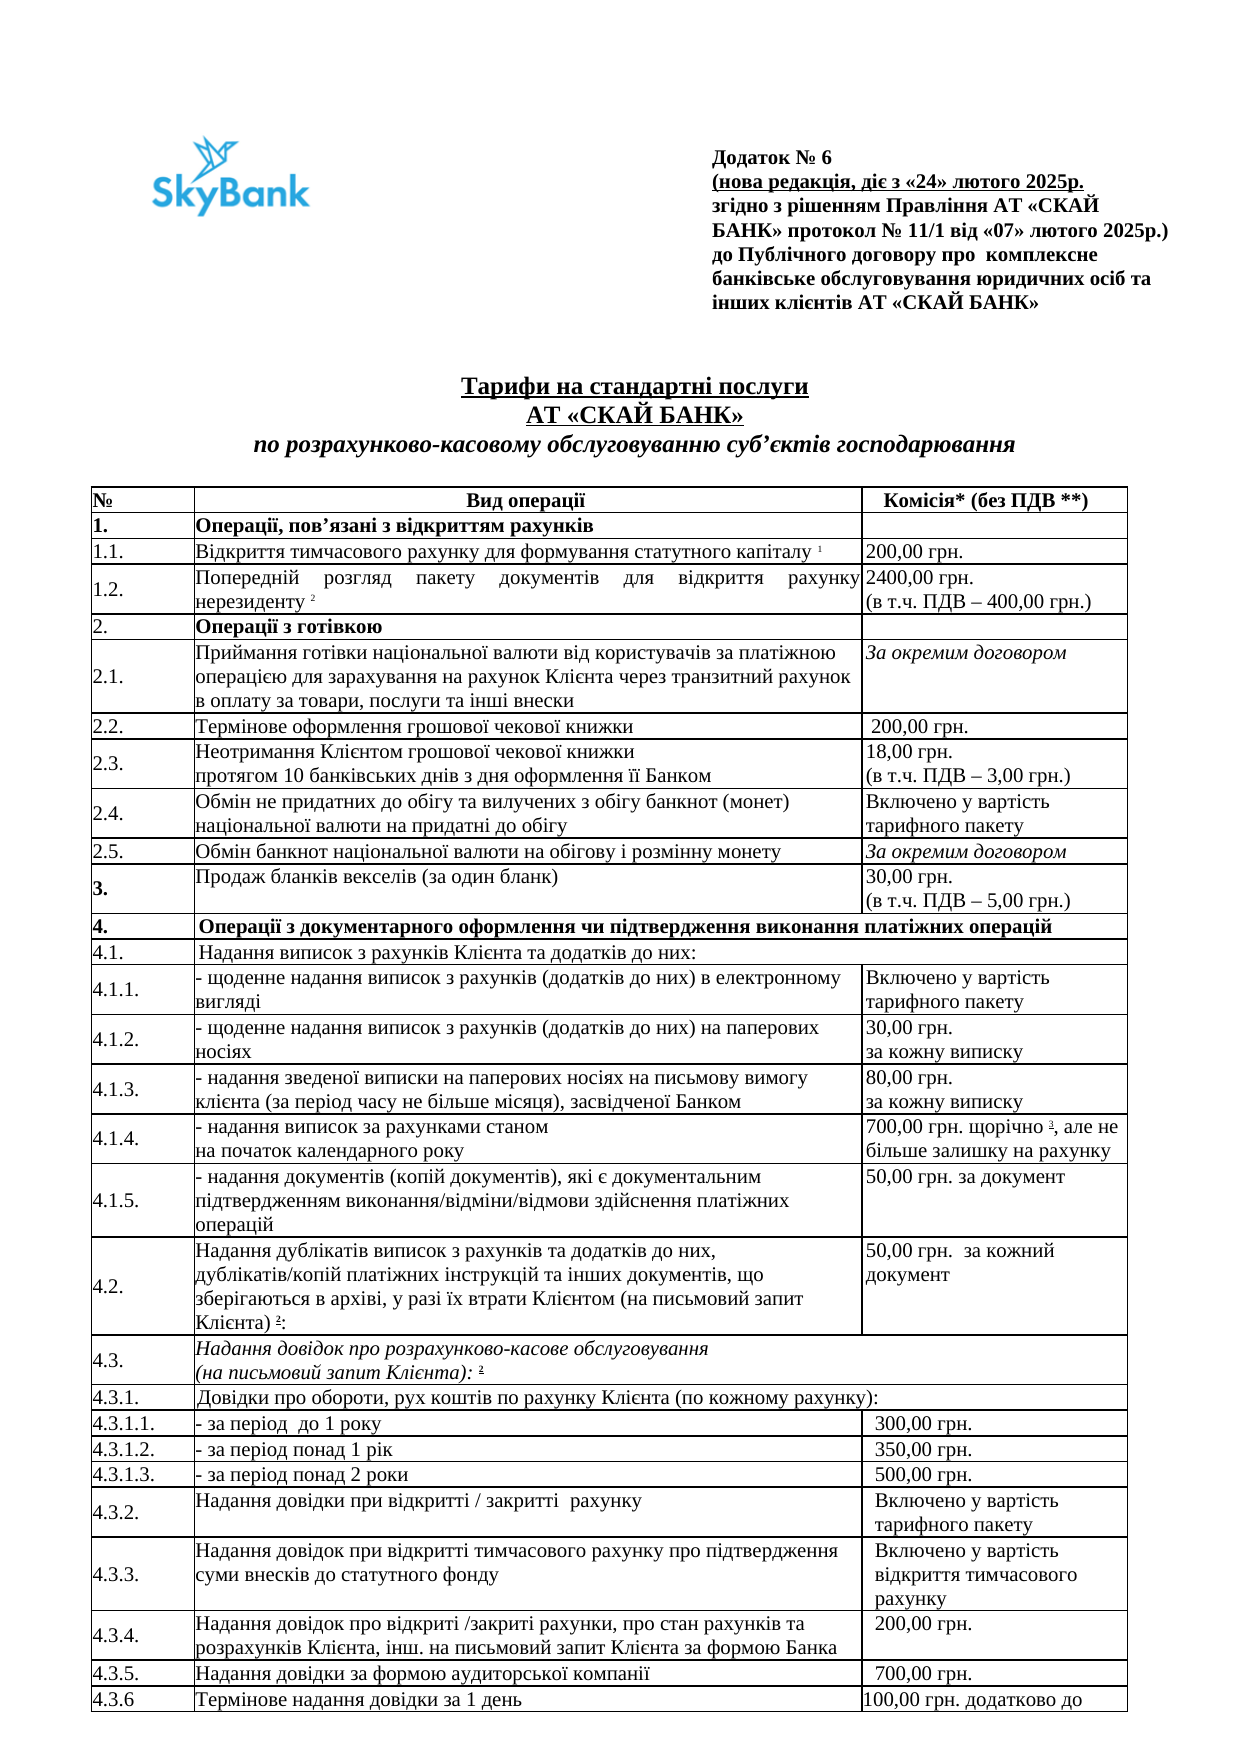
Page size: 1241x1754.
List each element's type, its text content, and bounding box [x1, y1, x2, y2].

text по розрахунково-касовому обслуговуванню суб’єктів господарювання [106, 429, 1169, 457]
table_cell 4.3.3. [92, 1538, 194, 1610]
table_cell 200,00 грн. [863, 1611, 1127, 1659]
table_cell 18,00 грн. (в т.ч. ПДВ – 3,00 грн.) [863, 740, 1127, 787]
table_cell Операції, пов’язані з відкриттям рахунків [195, 513, 861, 537]
table_cell 4.3. [92, 1336, 194, 1384]
text Додаток № 6 [712, 145, 1169, 169]
table_cell - за період до 1 року [195, 1411, 861, 1435]
table_cell Надання довідок про відкриті /закриті рахунки, про стан рахунків та розрахунків Клієнта, інш. на письмовий запит Клієнта за формою Банка [195, 1611, 861, 1659]
table_cell - за період понад 2 роки [195, 1462, 861, 1486]
table_cell - за період понад 1 рік [195, 1437, 861, 1461]
table_cell 2.2. [92, 714, 194, 738]
table_cell 2.4. [92, 789, 194, 837]
table_cell 30,00 грн. (в т.ч. ПДВ – 5,00 грн.) [863, 865, 1127, 912]
table_cell [863, 513, 1127, 537]
table_cell 4.3.4. [92, 1611, 194, 1659]
table_cell 700,00 грн. [863, 1661, 1127, 1685]
table_cell Надання виписок з рахунків Клієнта та додатків до них: [195, 940, 1127, 964]
table_cell Неотримання Клієнтом грошової чекової книжки протягом 10 банківських днів з дня оформлення її Банком [195, 740, 861, 787]
table_cell 80,00 грн. за кожну виписку [863, 1065, 1127, 1113]
table_cell Включено у вартість тарифного пакету [863, 789, 1127, 837]
table_cell Надання довідок при відкритті тимчасового рахунку про підтвердження суми внесків до статутного фонду [195, 1538, 861, 1610]
table_cell 4.1.1. [92, 965, 194, 1013]
table_cell - надання зведеної виписки на паперових носіях на письмову вимогу клієнта (за період часу не більше місяця), засвідченої Банком [195, 1065, 861, 1113]
table_cell 4.1.2. [92, 1015, 194, 1063]
table_cell 500,00 грн. [863, 1462, 1127, 1486]
table_cell 50,00 грн. за документ [863, 1164, 1127, 1236]
table_cell 1.1. [92, 539, 194, 563]
table_cell 4.1.3. [92, 1065, 194, 1113]
table_cell [863, 615, 1127, 638]
table_cell 4.3.1. [92, 1385, 194, 1409]
table_cell Надання довідки за формою аудиторської компанії [195, 1661, 861, 1685]
table_cell 700,00 грн. щорічно 3, але не більше залишку на рахунку [863, 1115, 1127, 1162]
table_cell - надання документів (копій документів), які є документальним підтвердженням виконання/відміни/відмови здійснення платіжних операцій [195, 1164, 861, 1236]
text АТ «СКАЙ БАНК» [106, 400, 1169, 429]
table_cell Приймання готівки національної валюти від користувачів за платіжною операцією для зарахування на рахунок Клієнта через транзитний рахунок в оплату за товари, послуги та інші внески [195, 640, 861, 712]
table_cell 4.2. [92, 1238, 194, 1334]
table_cell За окремим договором [863, 640, 1127, 712]
table_cell 50,00 грн. за кожний документ [863, 1238, 1127, 1334]
table_cell 4.3.1.3. [92, 1462, 194, 1486]
table_cell Продаж бланків векселів (за один бланк) [195, 865, 861, 912]
table_cell 1. [92, 513, 194, 537]
table_cell 30,00 грн. за кожну виписку [863, 1015, 1127, 1063]
table_header № [92, 488, 194, 512]
table_cell 4.3.2. [92, 1488, 194, 1536]
text Тарифи на стандартні послуги [106, 371, 1169, 400]
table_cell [863, 1687, 1127, 1711]
table_cell Надання дублікатів виписок з рахунків та додатків до них, дублікатів/копій платіжних інструкцій та інших документів, що зберігаються в архіві, у разі їх втрати Клієнтом (на письмовий запит Клієнта) 2: [195, 1238, 861, 1334]
table_cell Обмін банкнот національної валюти на обігову і розмінну монету [195, 839, 861, 863]
table_cell 4.3.1.2. [92, 1437, 194, 1461]
table_header Вид операції [195, 488, 861, 512]
table_cell - надання виписок за рахунками станом на початок календарного року [195, 1115, 861, 1162]
table_cell - щоденне надання виписок з рахунків (додатків до них) в електронному вигляді [195, 965, 861, 1013]
table_cell 4.1. [92, 940, 194, 964]
table_cell - щоденне надання виписок з рахунків (додатків до них) на паперових носіях [195, 1015, 861, 1063]
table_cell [195, 1687, 861, 1711]
table_cell Обмін не придатних до обігу та вилучених з обігу банкнот (монет) національної валюти на придатні до обігу [195, 789, 861, 837]
table_cell Включено у вартість відкриття тимчасового рахунку [863, 1538, 1127, 1610]
table_cell Довідки про обороти, рух коштів по рахунку Клієнта (по кожному рахунку): [195, 1385, 1127, 1409]
table_cell Надання довідки при відкритті / закритті рахунку [195, 1488, 861, 1536]
table_cell Відкриття тимчасового рахунку для формування статутного капіталу 1 [195, 539, 861, 563]
table_cell 200,00 грн. [863, 714, 1127, 738]
table_cell 2. [92, 615, 194, 638]
table_cell 2.1. [92, 640, 194, 712]
table_cell Включено у вартість тарифного пакету [863, 1488, 1127, 1536]
table_cell Включено у вартість тарифного пакету [863, 965, 1127, 1013]
table_cell 4.3.1.1. [92, 1411, 194, 1435]
table_cell 4.1.4. [92, 1115, 194, 1162]
text (нова редакція, діє з «24» лютого 2025р. [712, 169, 1169, 193]
table_cell 350,00 грн. [863, 1437, 1127, 1461]
table_cell 1.2. [92, 565, 194, 613]
table_cell Термінове оформлення грошової чекової книжки [195, 714, 861, 738]
table_cell Попередній розгляд пакету документів для відкриття рахунку нерезиденту 2 [195, 565, 861, 613]
table_cell Операції з документарного оформлення чи підтвердження виконання платіжних операцій [195, 914, 1127, 938]
table_cell 2.3. [92, 740, 194, 787]
table_cell 4.3.5. [92, 1661, 194, 1685]
table_cell 2400,00 грн. (в т.ч. ПДВ – 400,00 грн.) [863, 565, 1127, 613]
table_cell 300,00 грн. [863, 1411, 1127, 1435]
table_cell 4. [92, 914, 194, 938]
table_cell 3. [92, 865, 194, 912]
table_cell 200,00 грн. [863, 539, 1127, 563]
table_cell За окремим договором [863, 839, 1127, 863]
table_cell Операції з готівкою [195, 615, 861, 638]
table_cell 4.3.6 [92, 1687, 194, 1711]
picture [132, 125, 340, 229]
table_header Комісія* (без ПДВ **) [863, 488, 1127, 512]
table_cell 2.5. [92, 839, 194, 863]
text згідно з рішенням Правління АТ «СКАЙ БАНК» протокол № 11/1 від «07» лютого 2025р.) до Публічного договору про комплексне банківське обслуговування юридичних осіб та інших клієнтів АТ «СКАЙ БАНК» [712, 193, 1169, 314]
table_cell 4.1.5. [92, 1164, 194, 1236]
table_cell Надання довідок про розрахунково-касове обслуговування (на письмовий запит Клієнта): 2 [195, 1336, 1127, 1384]
